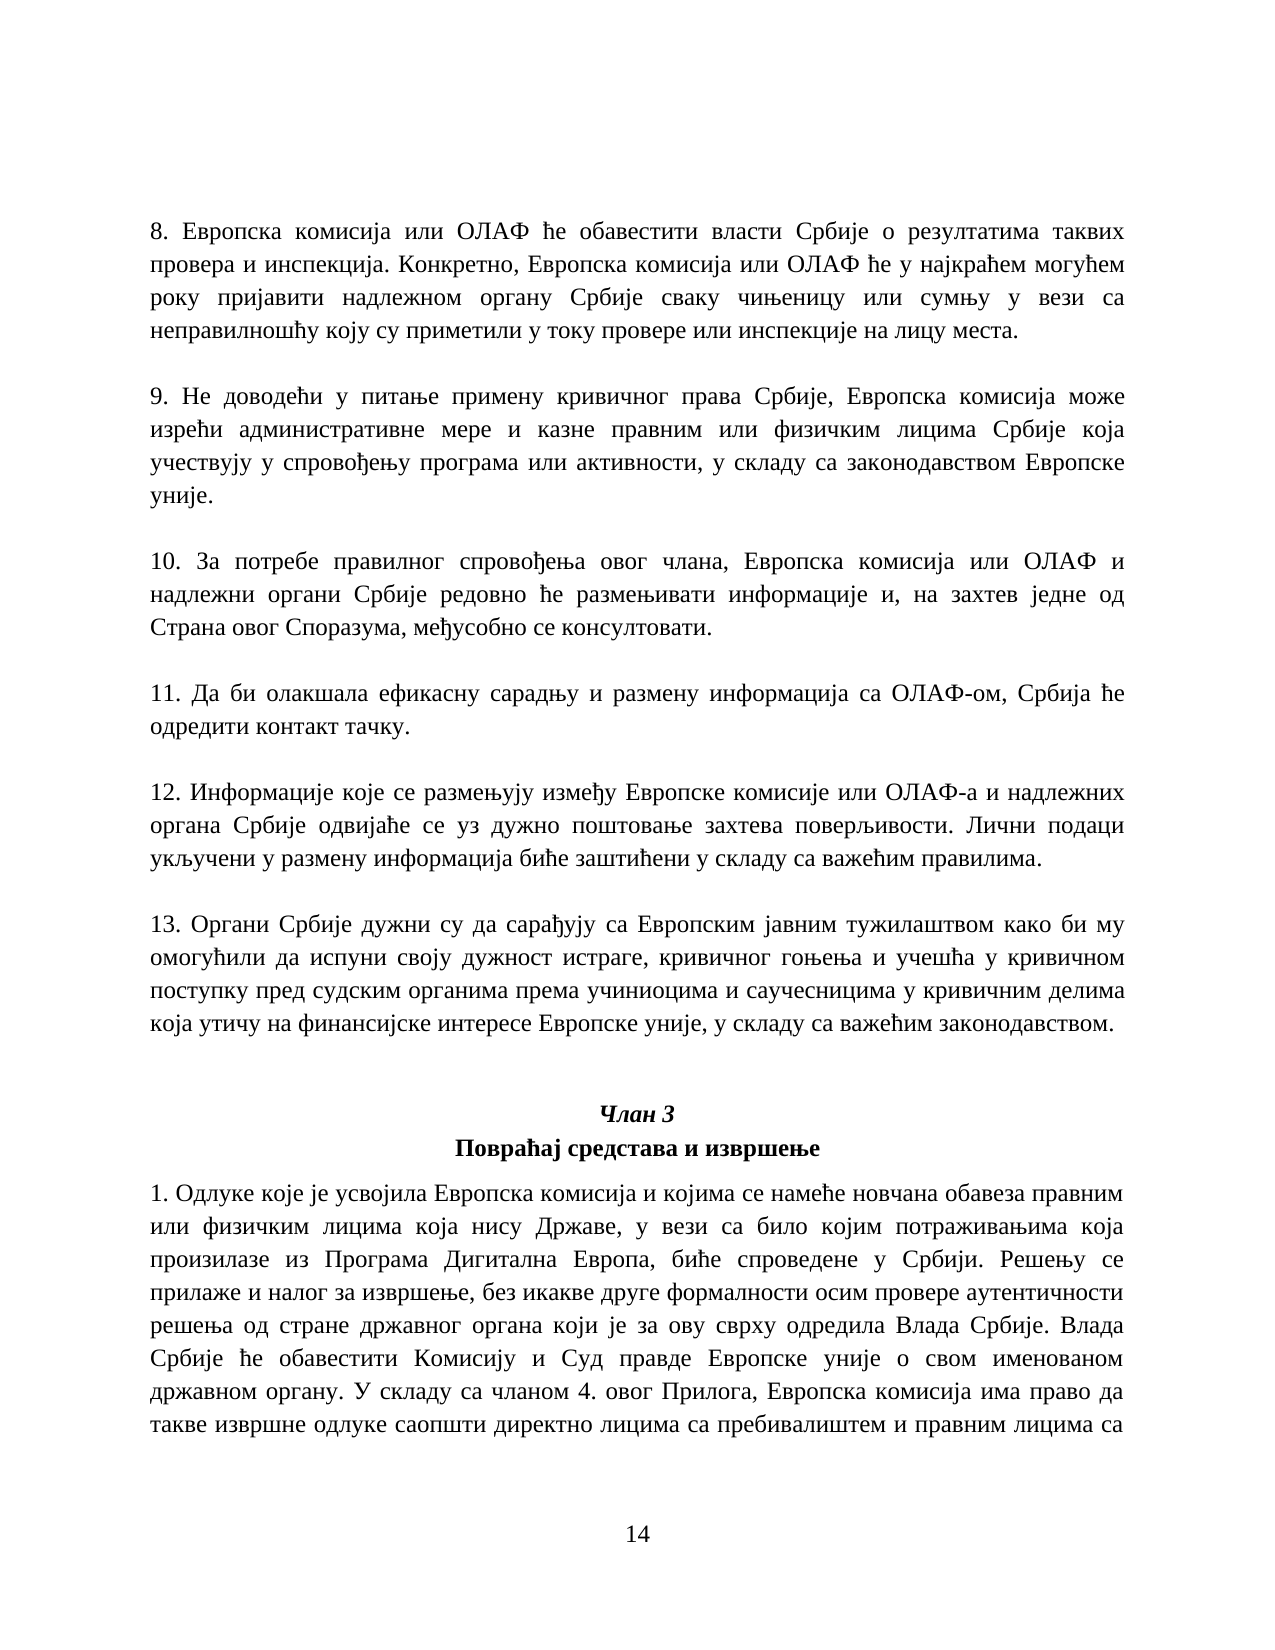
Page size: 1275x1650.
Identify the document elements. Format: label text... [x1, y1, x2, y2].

text 10. За потребе правилног спровођења овог члана, Европска комисија или ОЛАФ и надлежни органи Србије редовно ће размењивати информације и, на захтев једне од Страна овог Споразума, међусобно се консултовати. [150, 546, 1125, 641]
text 9. Не доводећи у питање примену кривичног права Србије, Европска комисија може изрећи административне мере и казне правним или физичким лицима Србије која учествују у спровођењу програма или активности, у складу са законодавством Европске уније. [150, 381, 1125, 509]
text 12. Информације које се размењују између Европске комисије или ОЛАФ-а и надлежних органа Србије одвијаће се уз дужно поштовање захтева поверљивости. Лични подаци укључени у размену информација биће заштићени у складу са важећим правилима. [150, 777, 1125, 872]
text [150, 1178, 1125, 1438]
text Члан 3 Повраћај средстава и извршење [150, 1099, 1125, 1161]
text 13. Органи Србије дужни су да сарађују са Европским јавним тужилаштвом како би му омогућили да испуни своју дужност истраге, кривичног гоњења и учешћа у кривичном поступку пред судским органима према учиниоцима и саучесницима у кривичним делима која утичу на финансијске интересе Европске уније, у складу са важећим законодавством. [150, 909, 1125, 1037]
text 8. Европска комисија или ОЛАФ ће обавестити власти Србије о резултатима таквих провера и инспекција. Конкретно, Европска комисија или ОЛАФ ће у најкраћем могућем року пријавити надлежном органу Србије сваку чињеницу или сумњу у вези са неправилношћу коју су приметили у току провере или инспекције на лицу места. [150, 216, 1125, 344]
text 11. Да би олакшала ефикасну сарадњу и размену информација са ОЛАФ-ом, Србија ће одредити контакт тачку. [150, 678, 1125, 740]
